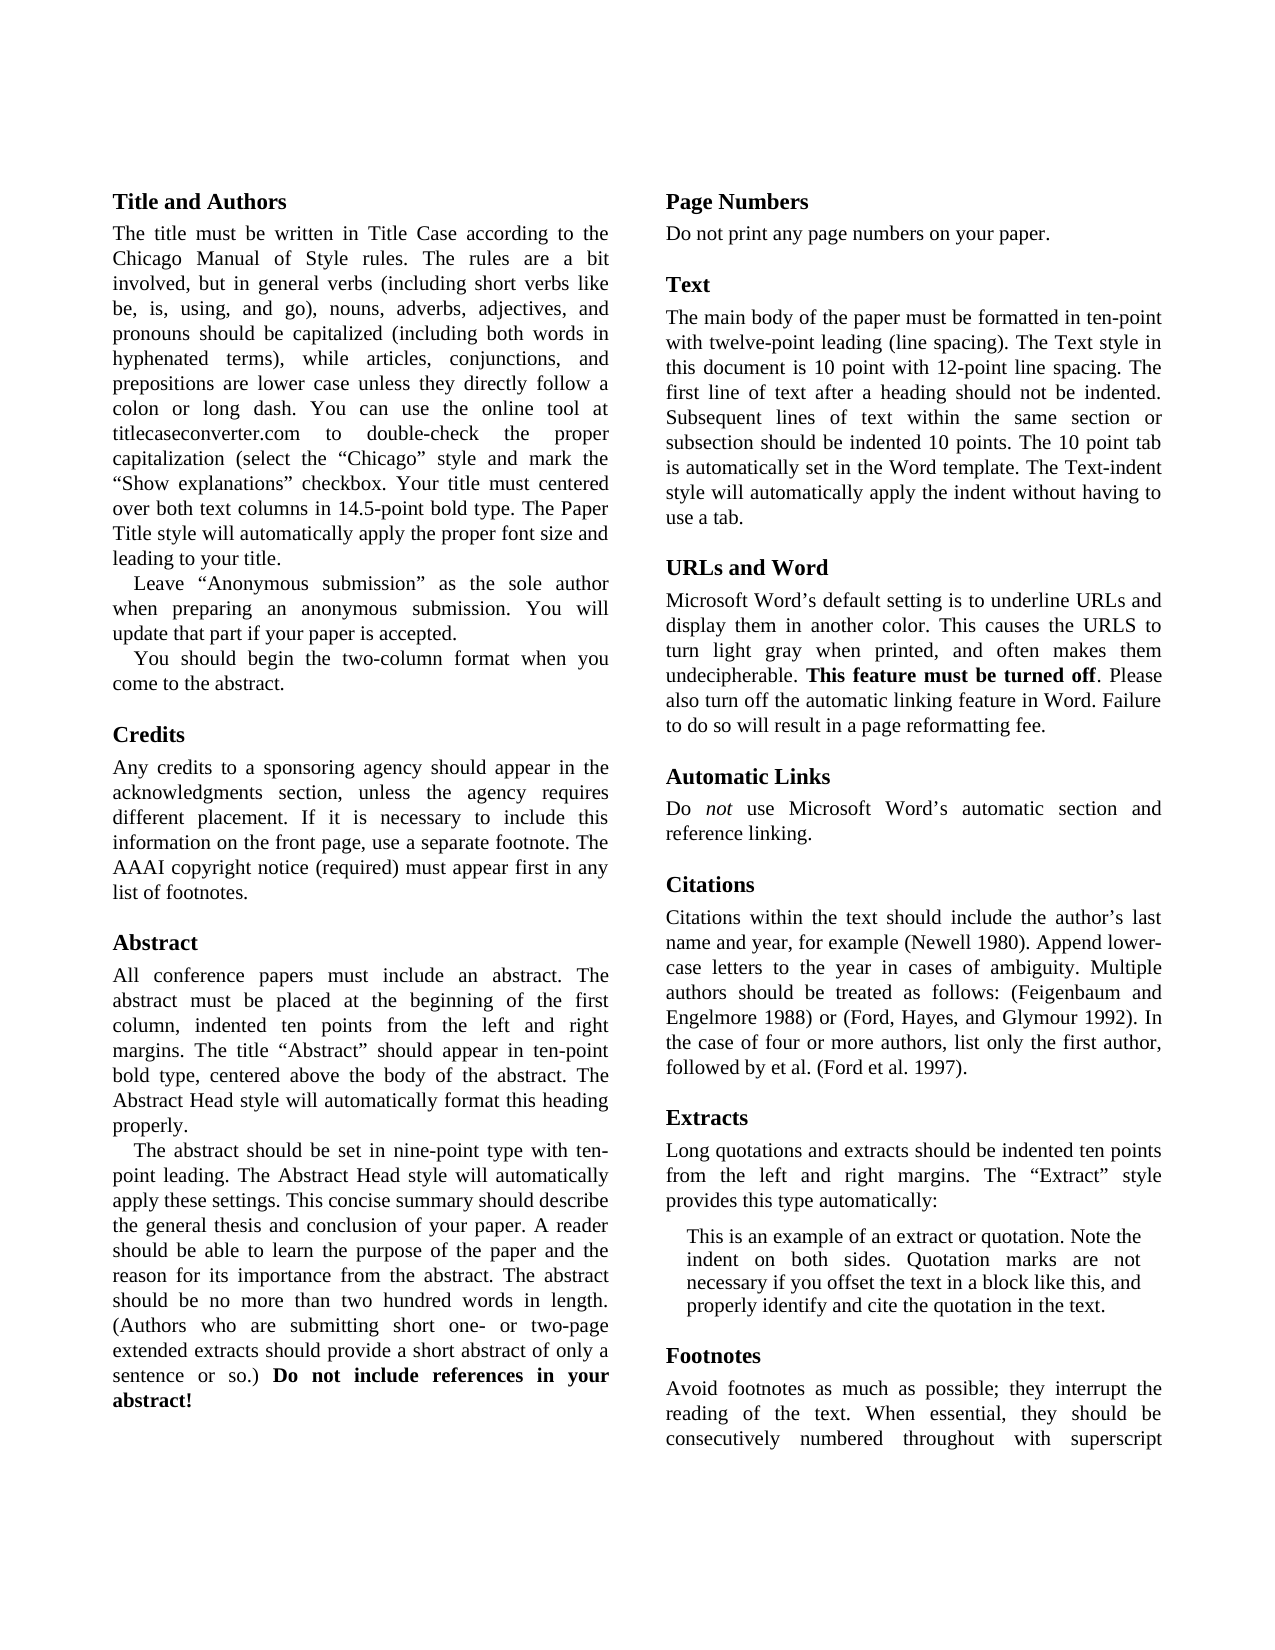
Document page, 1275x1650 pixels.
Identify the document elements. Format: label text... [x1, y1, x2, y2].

subtitle Automatic Links [666, 762, 1162, 789]
text The main body of the paper must be formatted in ten-point with twelve-point leading (line spacing). The Text style in this document is 10 point with 12-point line spacing. The first line of text after a heading should not be indented. Subsequent lines of text within the same section or subsection should be indented 10 points. The 10 point tab is automatically set in the Word template. The Text-indent style will automatically apply the indent without having to use a tab. [666, 304, 1162, 529]
text Citations within the text should include the author’s last name and year, for example (Newell 1980). Append lower-case letters to the year in cases of ambiguity. Multiple authors should be treated as follows: (Feigenbaum and Engelmore 1988) or (Ford, Hayes, and Glymour 1992). In the case of four or more authors, list only the first author, followed by et al. (Ford et al. 1997). [666, 904, 1162, 1079]
subtitle Text [666, 271, 1162, 298]
subtitle Footnotes [666, 1342, 1162, 1369]
subtitle Extracts [666, 1104, 1162, 1131]
subtitle Citations [666, 871, 1162, 898]
text All conference papers must include an abstract. The abstract must be placed at the beginning of the first column, indented ten points from the left and right margins. The title “Abstract” should appear in ten-point bold type, centered above the body of the abstract. The Abstract Head style will automatically format this heading properly. [112, 962, 609, 1137]
subtitle Credits [112, 721, 609, 748]
text The abstract should be set in nine-point type with ten-point leading. The Abstract Head style will automatically apply these settings. This concise summary should describe the general thesis and conclusion of your paper. A reader should be able to learn the purpose of the paper and the reason for its importance from the abstract. The abstract should be no more than two hundred words in length. (Authors who are submitting short one- or two-page extended extracts should provide a short abstract of only a sentence or so.) Do not include references in your abstract! [112, 1137, 609, 1412]
text Any credits to a sponsoring agency should appear in the acknowledgments section, unless the agency requires different placement. If it is necessary to include this information on the front page, use a separate footnote. The AAAI copyright notice (required) must appear first in any list of footnotes. [112, 754, 609, 904]
text You should begin the two-column format when you come to the abstract. [112, 646, 609, 696]
subtitle Abstract [112, 929, 609, 956]
text Leave “Anonymous submission” as the sole author when preparing an anonymous submission. You will update that part if your paper is accepted. [112, 571, 609, 646]
text Do not print any page numbers on your paper. [666, 221, 1162, 246]
text Microsoft Word’s default setting is to underline URLs and display them in another color. This causes the URLS to turn light gray when printed, and often makes them undecipherable. This feature must be turned off. Please also turn off the automatic linking feature in Word. Failure to do so will result in a page reformatting fee. [666, 587, 1162, 737]
text Do not use Microsoft Word’s automatic section and reference linking. [666, 796, 1162, 846]
text Long quotations and extracts should be indented ten points from the left and right margins. The “Extract” style provides this type automatically: [666, 1137, 1162, 1212]
text The title must be written in Title Case according to the Chicago Manual of Style rules. The rules are a bit involved, but in general verbs (including short verbs like be, is, using, and go), nouns, adverbs, adjectives, and pronouns should be capitalized (including both words in hyphenated terms), while articles, conjunctions, and prepositions are lower case unless they directly follow a colon or long dash. You can use the online tool at titlecaseconverter.com to double-check the proper capitalization (select the “Chicago” style and mark the “Show explanations” checkbox. Your title must centered over both text columns in 14.5-point bold type. The Paper Title style will automatically apply the proper font size and leading to your title. [112, 221, 609, 571]
subtitle Title and Authors [112, 187, 609, 214]
subtitle Page Numbers [666, 187, 1162, 214]
text This is an example of an extract or quotation. Note the indent on both sides. Quotation marks are not necessary if you offset the text in a block like this, and properly identify and cite the quotation in the text. [686, 1225, 1142, 1317]
subtitle URLs and Word [666, 554, 1162, 581]
